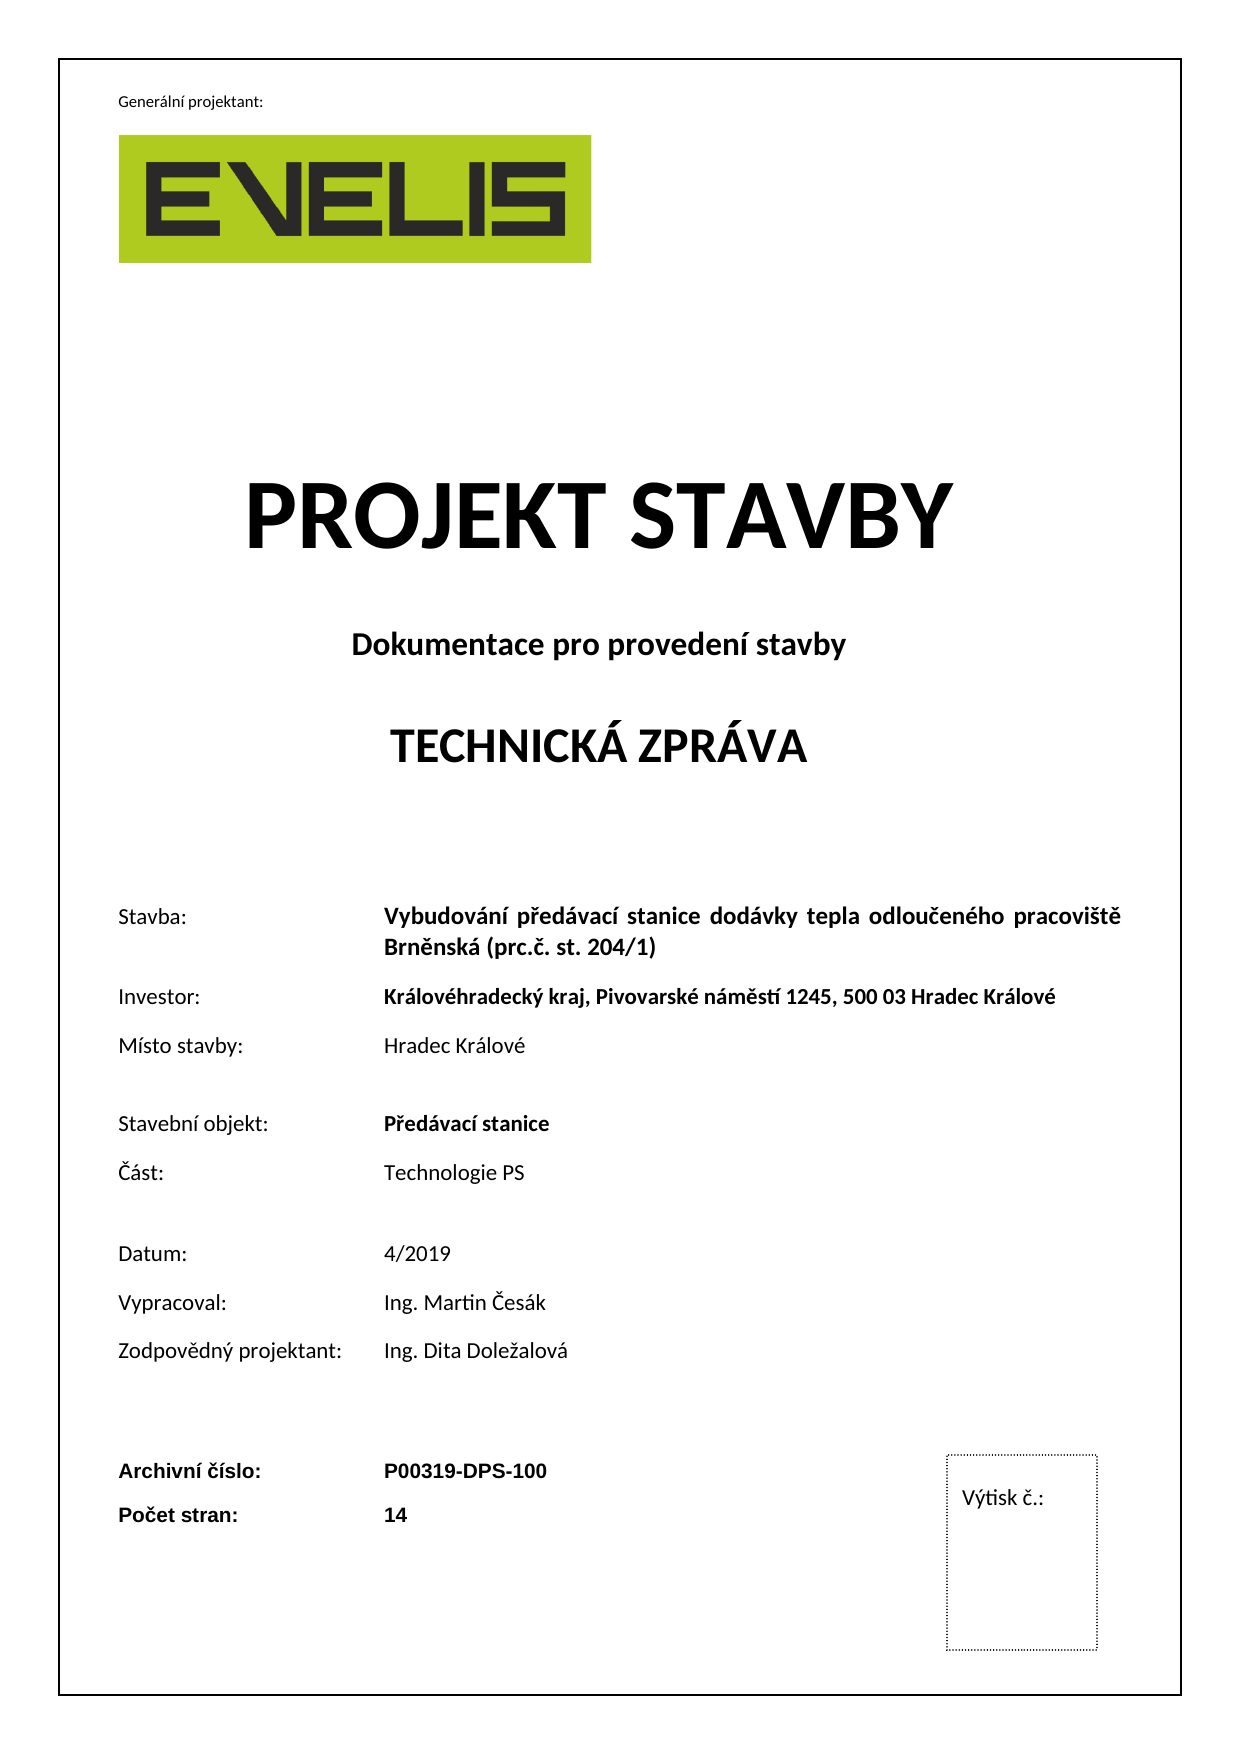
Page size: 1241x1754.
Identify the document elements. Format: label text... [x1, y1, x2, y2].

table_cell Počet stran: [111, 1483, 301, 1527]
table_header P00319-DPS-100 [301, 1438, 916, 1482]
text Předávací stanice [118, 1109, 1122, 1137]
text Technologie PS [118, 1158, 1122, 1186]
text Vypracoval: Ing. Martin Česák [118, 1288, 1122, 1316]
text Investor: Královéhradecký kraj, Pivovarské náměstí 1245, 500 03 Hradec Králové [118, 982, 1122, 1010]
table_cell 14 [301, 1483, 916, 1527]
text Stavba: Vybudování předávací stanice dodávky tepla odloučeného pracoviště Brněnská (prc.č. st. 204/1) [118, 900, 1122, 961]
text Místo stavby: Hradec Králové [118, 1031, 1122, 1059]
text Zodpovědný projektant: Ing. Dita Doležalová [118, 1336, 1122, 1364]
table_header PROJEKT STAVBY Dokumentace pro provedení stavby TECHNICKÁ ZPRÁVA [89, 430, 1109, 775]
table_header Archivní číslo: [111, 1438, 301, 1482]
picture [119, 135, 592, 263]
text Datum: 4/2019 [118, 1239, 1122, 1267]
text Generální projektant: [118, 92, 1122, 112]
